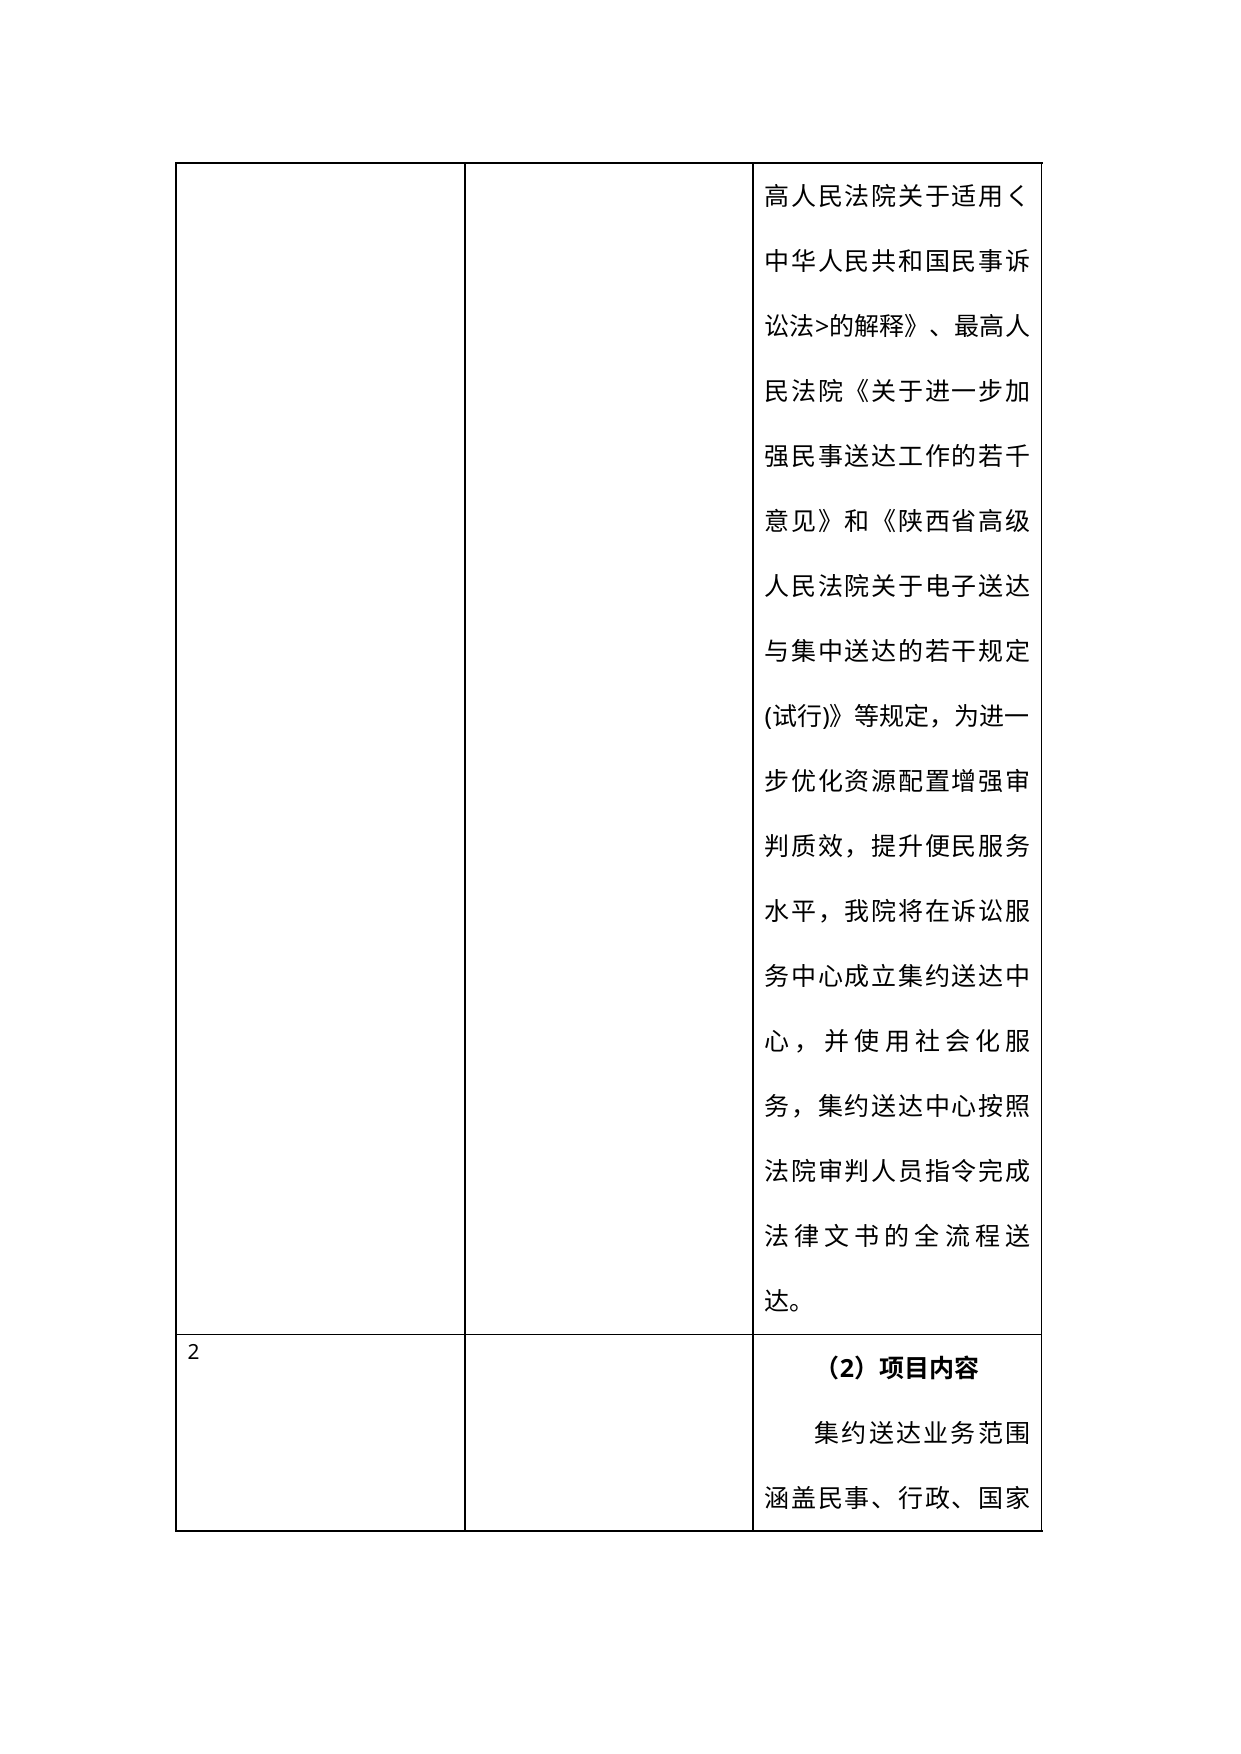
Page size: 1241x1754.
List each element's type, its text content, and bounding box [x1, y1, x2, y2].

table_cell [466, 164, 752, 1333]
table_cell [754, 1335, 1041, 1530]
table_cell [754, 164, 1041, 1333]
table_cell 2 [177, 1335, 464, 1530]
table_cell [466, 1335, 752, 1530]
table_cell 1 [177, 164, 464, 1333]
